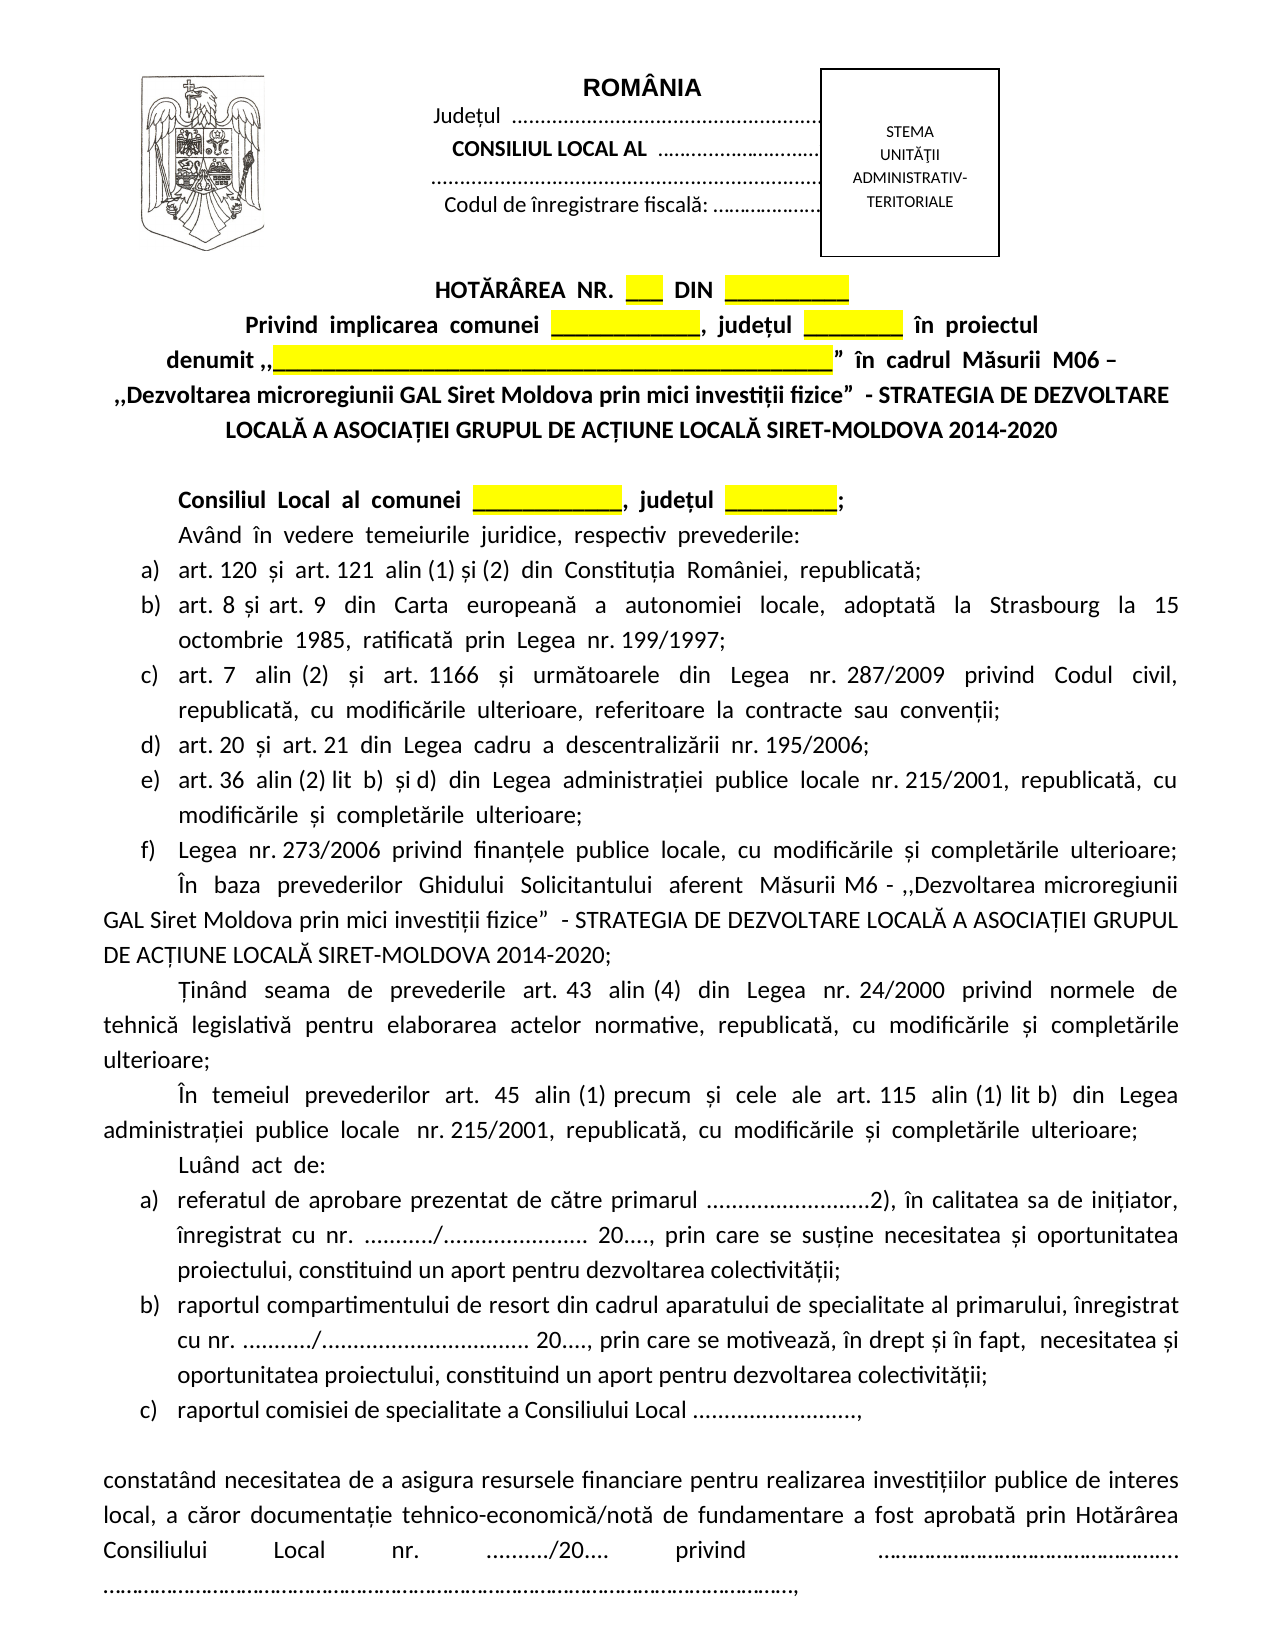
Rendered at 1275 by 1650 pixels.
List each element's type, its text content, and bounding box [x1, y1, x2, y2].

list referatul de aprobare prezentat de către primarul ..........................2), în calitatea sa de inițiator, înregistrat cu nr. .........../....................... 20...., prin care se susține necesitatea și oportunitatea proiectului, constituind un aport pentru dezvoltarea colectivității; [139, 1184, 1181, 1285]
list raportul comisiei de specialitate a Consiliului Local .........................., [139, 1394, 1181, 1425]
list art. 36 alin (2) lit b) și d) din Legea administrației publice locale nr. 215/2001, republicată, cu modificările și completările ulterioare; [141, 764, 1181, 830]
list art. 120 și art. 121 alin (1) și (2) din Constituția României, republicată; [141, 554, 1181, 585]
text Ținând seama de prevederile art. 43 alin (4) din Legea nr. 24/2000 privind normele de tehnică legislativă pentru elaborarea actelor normative, republicată, cu modificările și completările ulterioare; [103, 974, 1181, 1075]
text Având în vedere temeiurile juridice, respectiv prevederile: [103, 519, 1181, 550]
text Privind implicarea comunei ____________, județul ________ în proiectul denumit ,,_____________________________________________” în cadrul Măsurii M06 – [103, 309, 1181, 375]
list art. 8 și art. 9 din Carta europeană a autonomiei locale, adoptată la Strasbourg la 15 octombrie 1985, ratificată prin Legea nr. 199/1997; [141, 589, 1181, 655]
list Legea nr. 273/2006 privind finanțele publice locale, cu modificările și completările ulterioare; [141, 834, 1181, 865]
text Consiliul Local al comunei ____________, județul _________; [103, 484, 1181, 515]
list raportul compartimentului de resort din cadrul aparatului de specialitate al primarului, înregistrat cu nr. .........../................................. 20...., prin care se motivează, în drept și în fapt, necesitatea și oportunitatea proiectului, constituind un aport pentru dezvoltarea colectivității; [139, 1289, 1181, 1390]
text HOTĂRÂREA NR. ___ DIN __________ [103, 274, 1181, 305]
text constatând necesitatea de a asigura resursele financiare pentru realizarea investițiilor publice de interes local, a căror documentație tehnico-economică/notă de fundamentare a fost aprobată prin Hotărârea Consiliului Local nr. ........../20.... privind ………………………………………….... …………………………………………………………………………………………………………, [103, 1464, 1181, 1600]
text Luând act de: [103, 1149, 1181, 1180]
text În temeiul prevederilor art. 45 alin (1) precum și cele ale art. 115 alin (1) lit b) din Legea administrației publice locale nr. 215/2001, republicată, cu modificările și completările ulterioare; [103, 1079, 1181, 1145]
list art. 20 și art. 21 din Legea cadru a descentralizării nr. 195/2006; [141, 729, 1181, 760]
text ,,Dezvoltarea microregiunii GAL Siret Moldova prin mici investiții fizice” - STRATEGIA DE DEZVOLTARE LOCALĂ A ASOCIAȚIEI GRUPUL DE ACȚIUNE LOCALĂ SIRET-MOLDOVA 2014-2020 [103, 379, 1181, 445]
list art. 7 alin (2) și art. 1166 și următoarele din Legea nr. 287/2009 privind Codul civil, republicată, cu modificările ulterioare, referitoare la contracte sau convenții; [141, 659, 1181, 725]
text În baza prevederilor Ghidului Solicitantului aferent Măsurii M6 - ,,Dezvoltarea microregiunii GAL Siret Moldova prin mici investiții fizice” - STRATEGIA DE DEZVOLTARE LOCALĂ A ASOCIAȚIEI GRUPUL DE ACȚIUNE LOCALĂ SIRET-MOLDOVA 2014-2020; [103, 869, 1181, 970]
